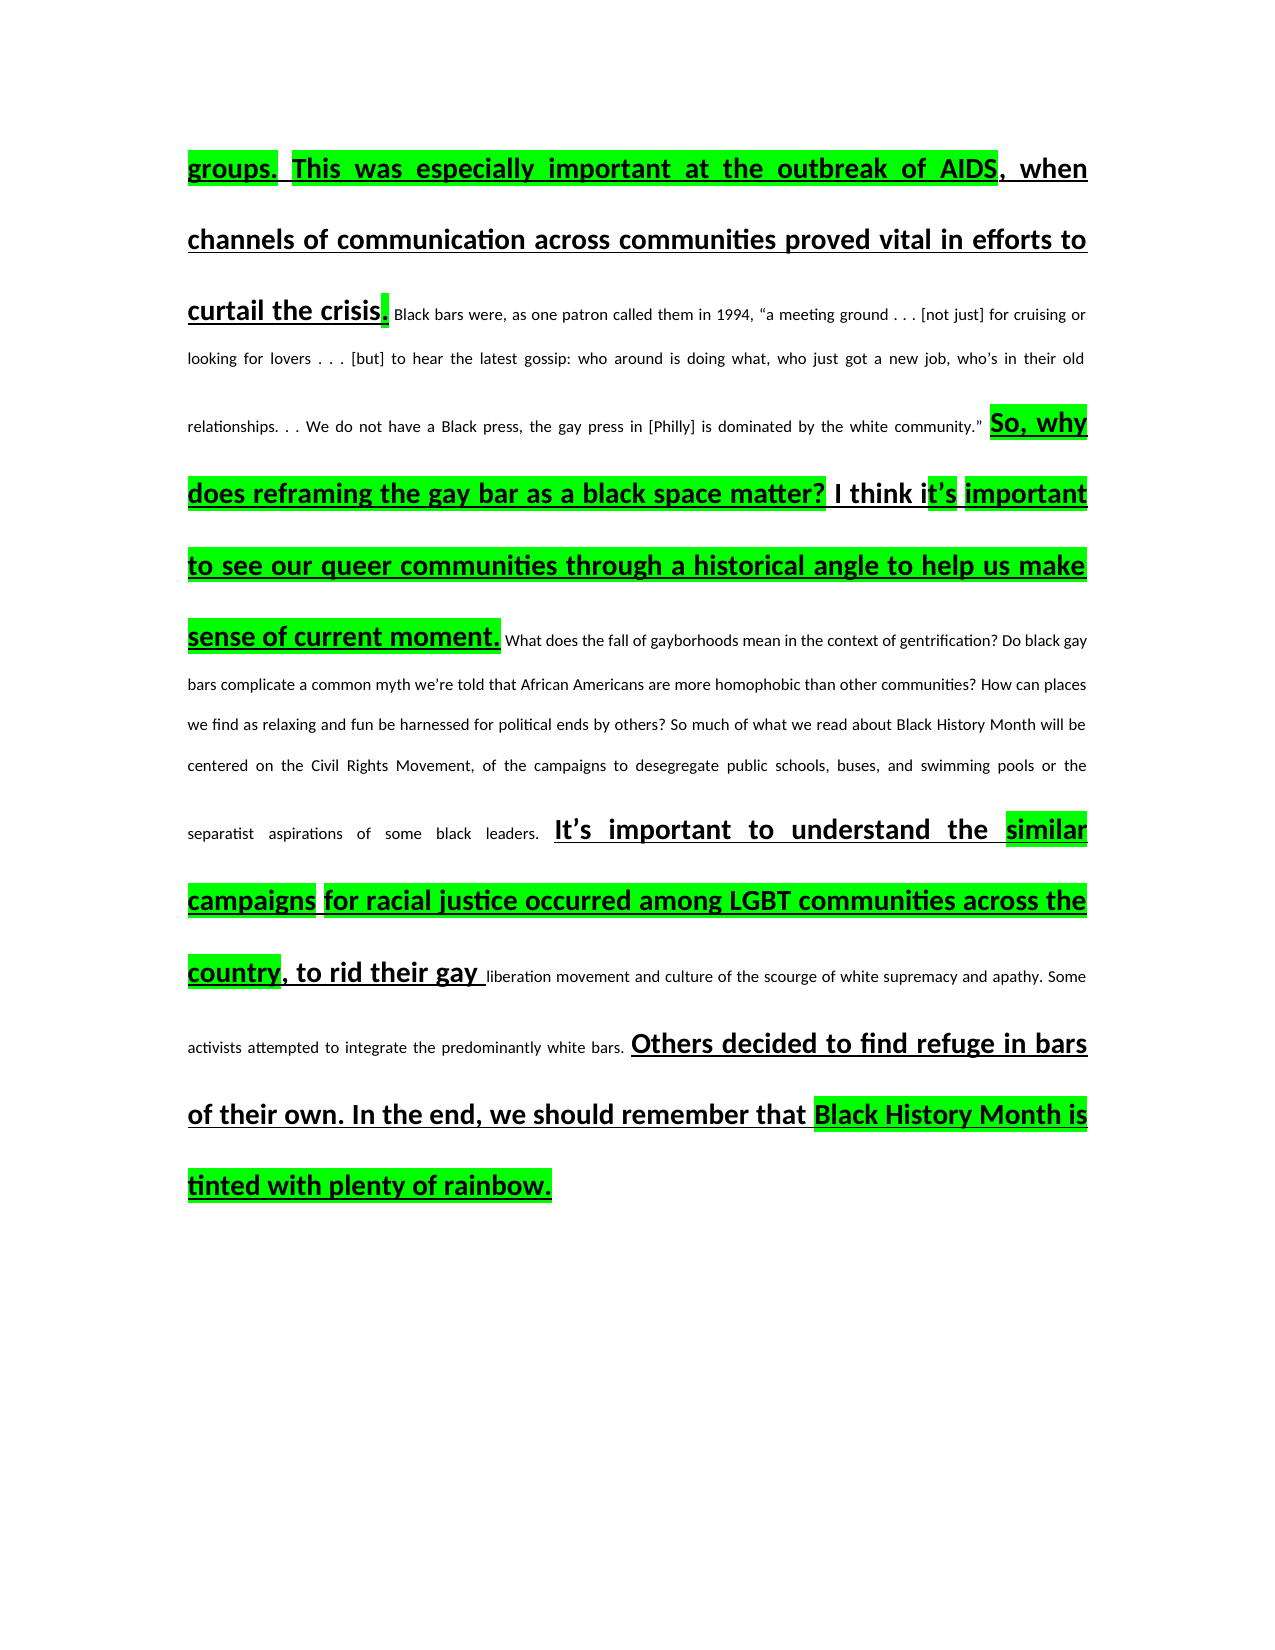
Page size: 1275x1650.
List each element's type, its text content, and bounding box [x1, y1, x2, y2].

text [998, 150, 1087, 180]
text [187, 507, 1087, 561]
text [187, 253, 1087, 506]
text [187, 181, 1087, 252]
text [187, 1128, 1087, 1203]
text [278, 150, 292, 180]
